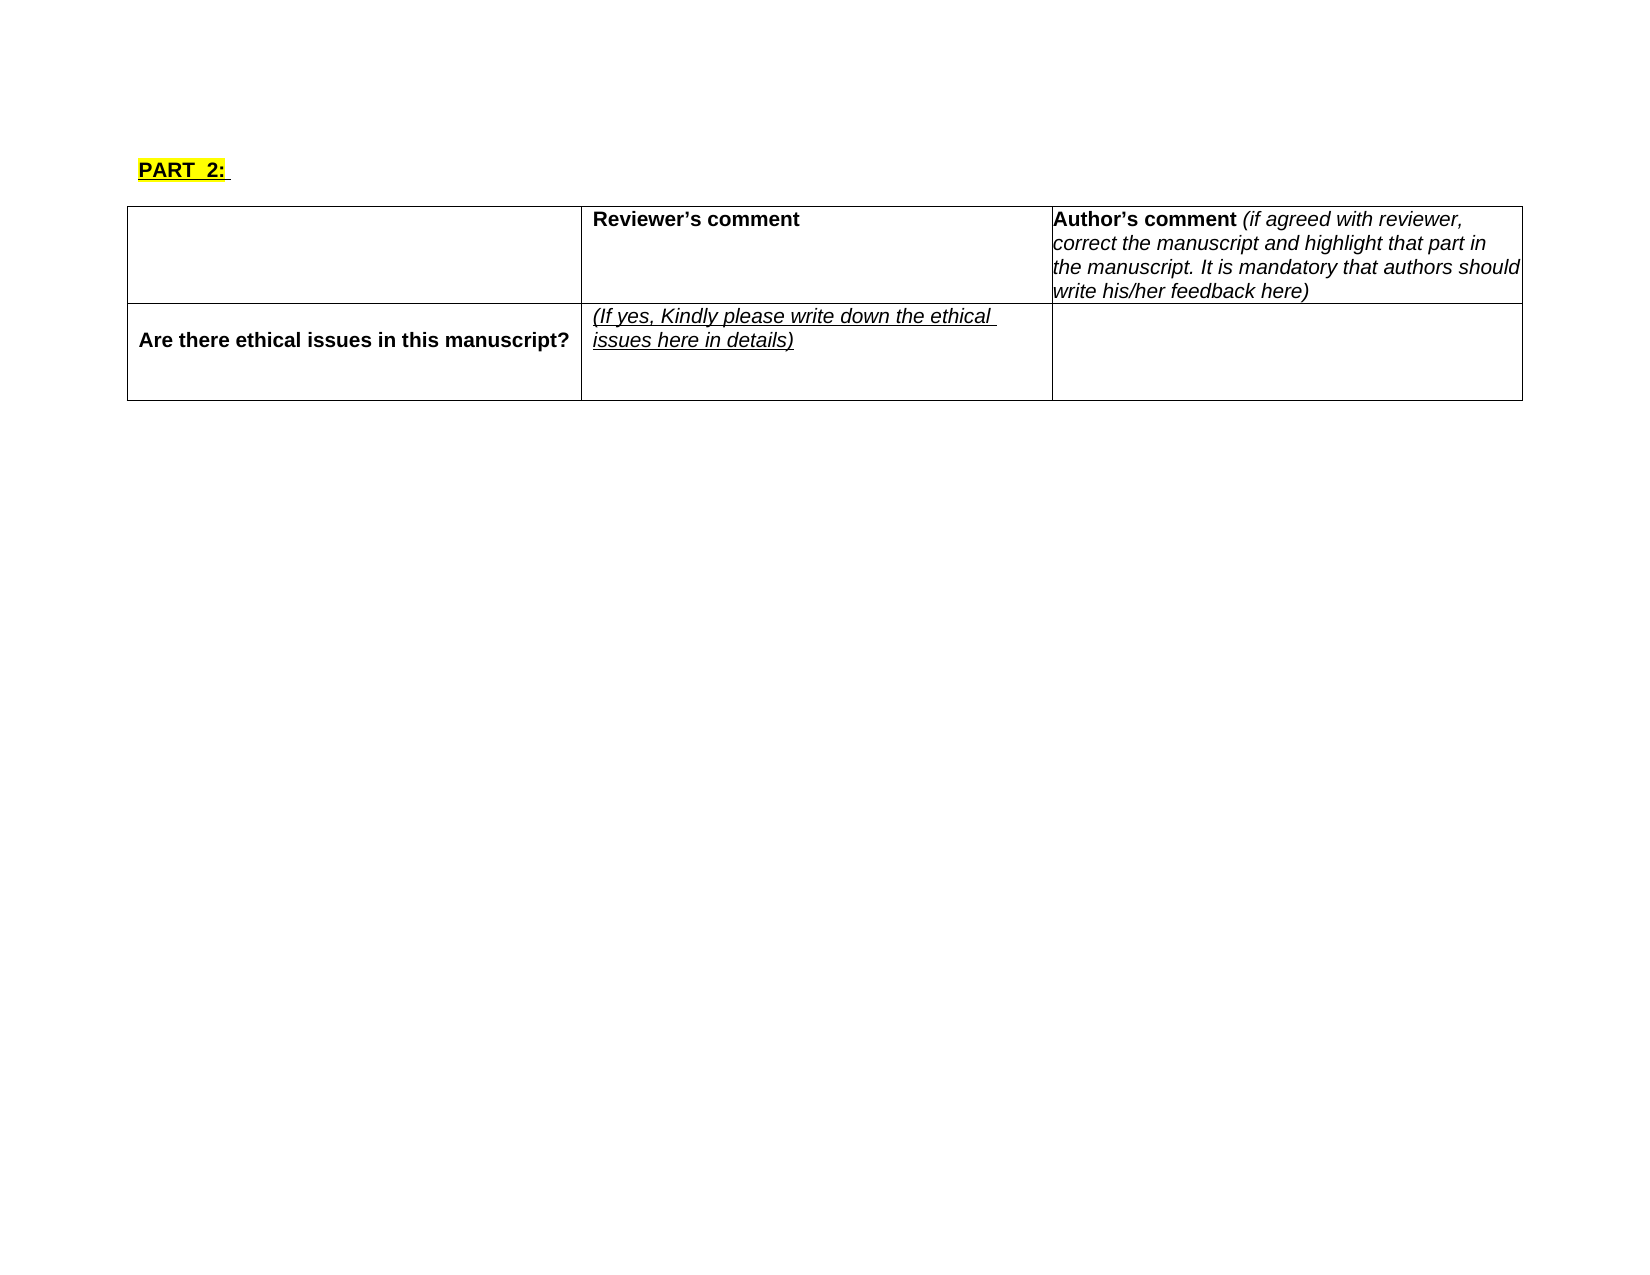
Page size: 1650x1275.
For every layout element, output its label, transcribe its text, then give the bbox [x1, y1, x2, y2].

table_cell Reviewer’s comment [582, 207, 1052, 303]
table_cell [1053, 304, 1522, 400]
table_cell [128, 207, 581, 303]
table_cell Are there ethical issues in this manuscript? [128, 304, 581, 400]
table_cell Author’s comment (if agreed with reviewer, correct the manuscript and highlight that part in the manuscript. It is mandatory that authors should write his/her feedback here) [1053, 207, 1522, 303]
table_cell (If yes, Kindly please write down the ethical issues here in details) [582, 304, 1052, 400]
table_header PART 2: [127, 158, 1523, 206]
